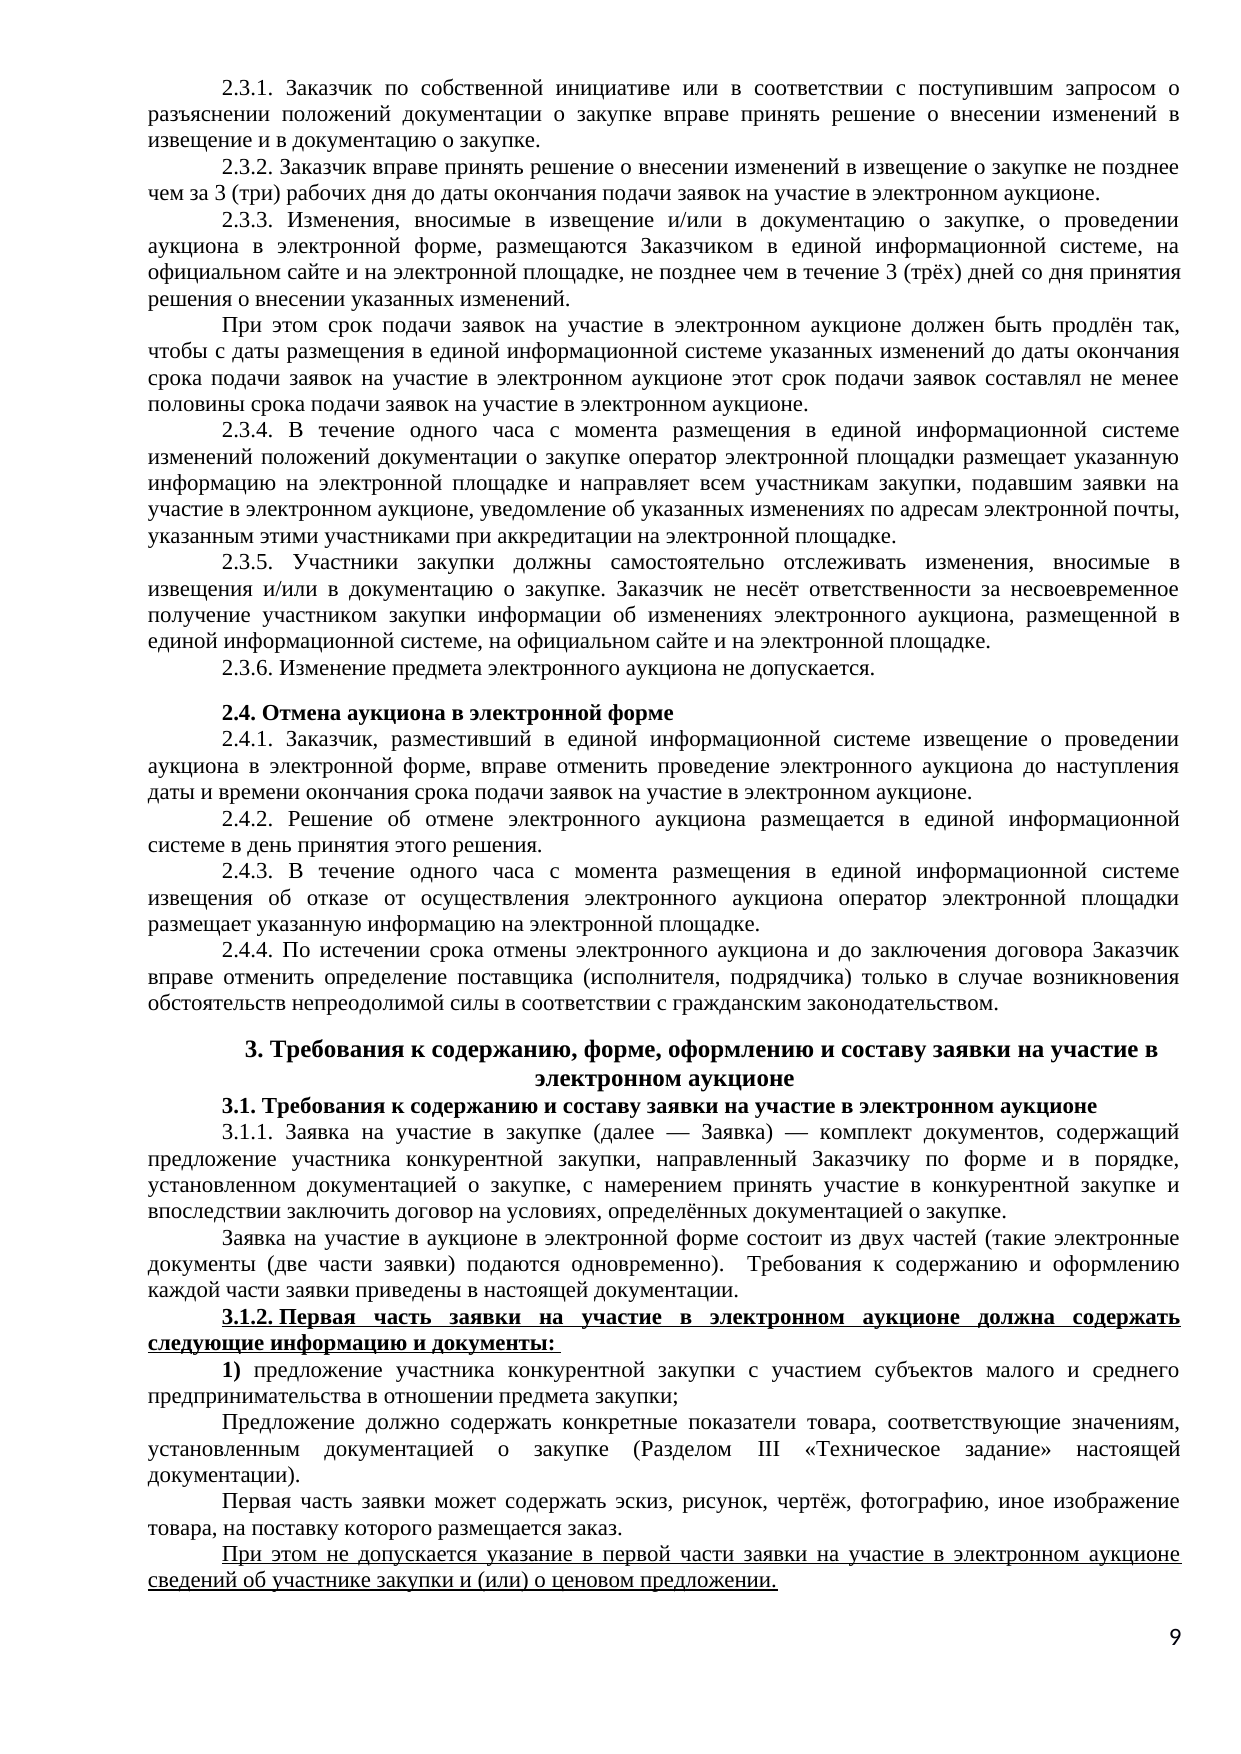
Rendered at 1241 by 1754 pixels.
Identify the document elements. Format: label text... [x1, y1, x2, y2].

text 1) предложение участника конкурентной закупки с участием субъектов малого и среднего предпринимательства в отношении предмета закупки; [148, 1356, 1181, 1408]
text 3.1.2. Первая часть заявки на участие в электронном аукционе должна содержать следующие информацию и документы: [148, 1303, 1181, 1356]
text 2.3.4. В течение одного часа с момента размещения в единой информационной системе изменений положений документации о закупке оператор электронной площадки размещает указанную информацию на электронной площадке и направляет всем участникам закупки, подавшим заявки на участие в электронном аукционе, уведомление об указанных изменениях по адресам электронной почты, указанным этими участниками при аккредитации на электронной площадке. [148, 416, 1181, 548]
text 2.4. Отмена аукциона в электронной форме [148, 699, 1181, 726]
text 2.3.6. Изменение предмета электронного аукциона не допускается. [148, 654, 1181, 680]
text 2.4.2. Решение об отмене электронного аукциона размещается в единой информационной системе в день принятия этого решения. [148, 804, 1181, 857]
text 2.3.1. Заказчик по собственной инициативе или в соответствии с поступившим запросом о разъяснении положений документации о закупке вправе принять решение о внесении изменений в извещение и в документацию о закупке. [148, 74, 1181, 153]
text 2.3.2. Заказчик вправе принять решение о внесении изменений в извещение о закупке не позднее чем за 3 (три) рабочих дня до даты окончания подачи заявок на участие в электронном аукционе. [148, 153, 1181, 206]
text Заявка на участие в аукционе в электронной форме состоит из двух частей (такие электронные документы (две части заявки) подаются одновременно). Требования к содержанию и оформлению каждой части заявки приведены в настоящей документации. [148, 1224, 1181, 1303]
text При этом срок подачи заявок на участие в электронном аукционе должен быть продлён так, чтобы с даты размещения в единой информационной системе указанных изменений до даты окончания срока подачи заявок на участие в электронном аукционе этот срок подачи заявок составлял не менее половины срока подачи заявок на участие в электронном аукционе. [148, 311, 1181, 416]
text 3.1. Требования к содержанию и составу заявки на участие в электронном аукционе [148, 1092, 1181, 1118]
text При этом не допускается указание в первой части заявки на участие в электронном аукционе сведений об участнике закупки и (или) о ценовом предложении. [148, 1540, 1181, 1593]
text 3.1.1. Заявка на участие в закупке (далее — Заявка) — комплект документов, содержащий предложение участника конкурентной закупки, направленный Заказчику по форме и в порядке, установленном документацией о закупке, с намерением принять участие в конкурентной закупке и впоследствии заключить договор на условиях, определённых документацией о закупке. [148, 1118, 1181, 1224]
text Первая часть заявки может содержать эскиз, рисунок, чертёж, фотографию, иное изображение товара, на поставку которого размещается заказ. [148, 1487, 1181, 1540]
text 2.4.1. Заказчик, разместивший в единой информационной системе извещение о проведении аукциона в электронной форме, вправе отменить проведение электронного аукциона до наступления даты и времени окончания срока подачи заявок на участие в электронном аукционе. [148, 726, 1181, 804]
text Предложение должно содержать конкретные показатели товара, соответствующие значениям, установленным документацией о закупке (Разделом III «Техническое задание» настоящей документации). [148, 1408, 1181, 1487]
text 2.4.3. В течение одного часа с момента размещения в единой информационной системе извещения об отказе от осуществления электронного аукциона оператор электронной площадки размещает указанную информацию на электронной площадке. [148, 857, 1181, 936]
text 2.4.4. По истечении срока отмены электронного аукциона и до заключения договора Заказчик вправе отменить определение поставщика (исполнителя, подрядчика) только в случае возникновения обстоятельств непреодолимой силы в соответствии с гражданским законодательством. [148, 936, 1181, 1015]
text 2.3.3. Изменения, вносимые в извещение и/или в документацию о закупке, о проведении аукциона в электронной форме, размещаются Заказчиком в единой информационной системе, на официальном сайте и на электронной площадке, не позднее чем в течение 3 (трёх) дней со дня принятия решения о внесении указанных изменений. [148, 206, 1181, 311]
text 3. Требования к содержанию, форме, оформлению и составу заявки на участие в электронном аукционе [148, 1034, 1181, 1092]
text 2.3.5. Участники закупки должны самостоятельно отслеживать изменения, вносимые в извещения и/или в документацию о закупке. Заказчик не несёт ответственности за несвоевременное получение участником закупки информации об изменениях электронного аукциона, размещенной в единой информационной системе, на официальном сайте и на электронной площадке. [148, 548, 1181, 654]
